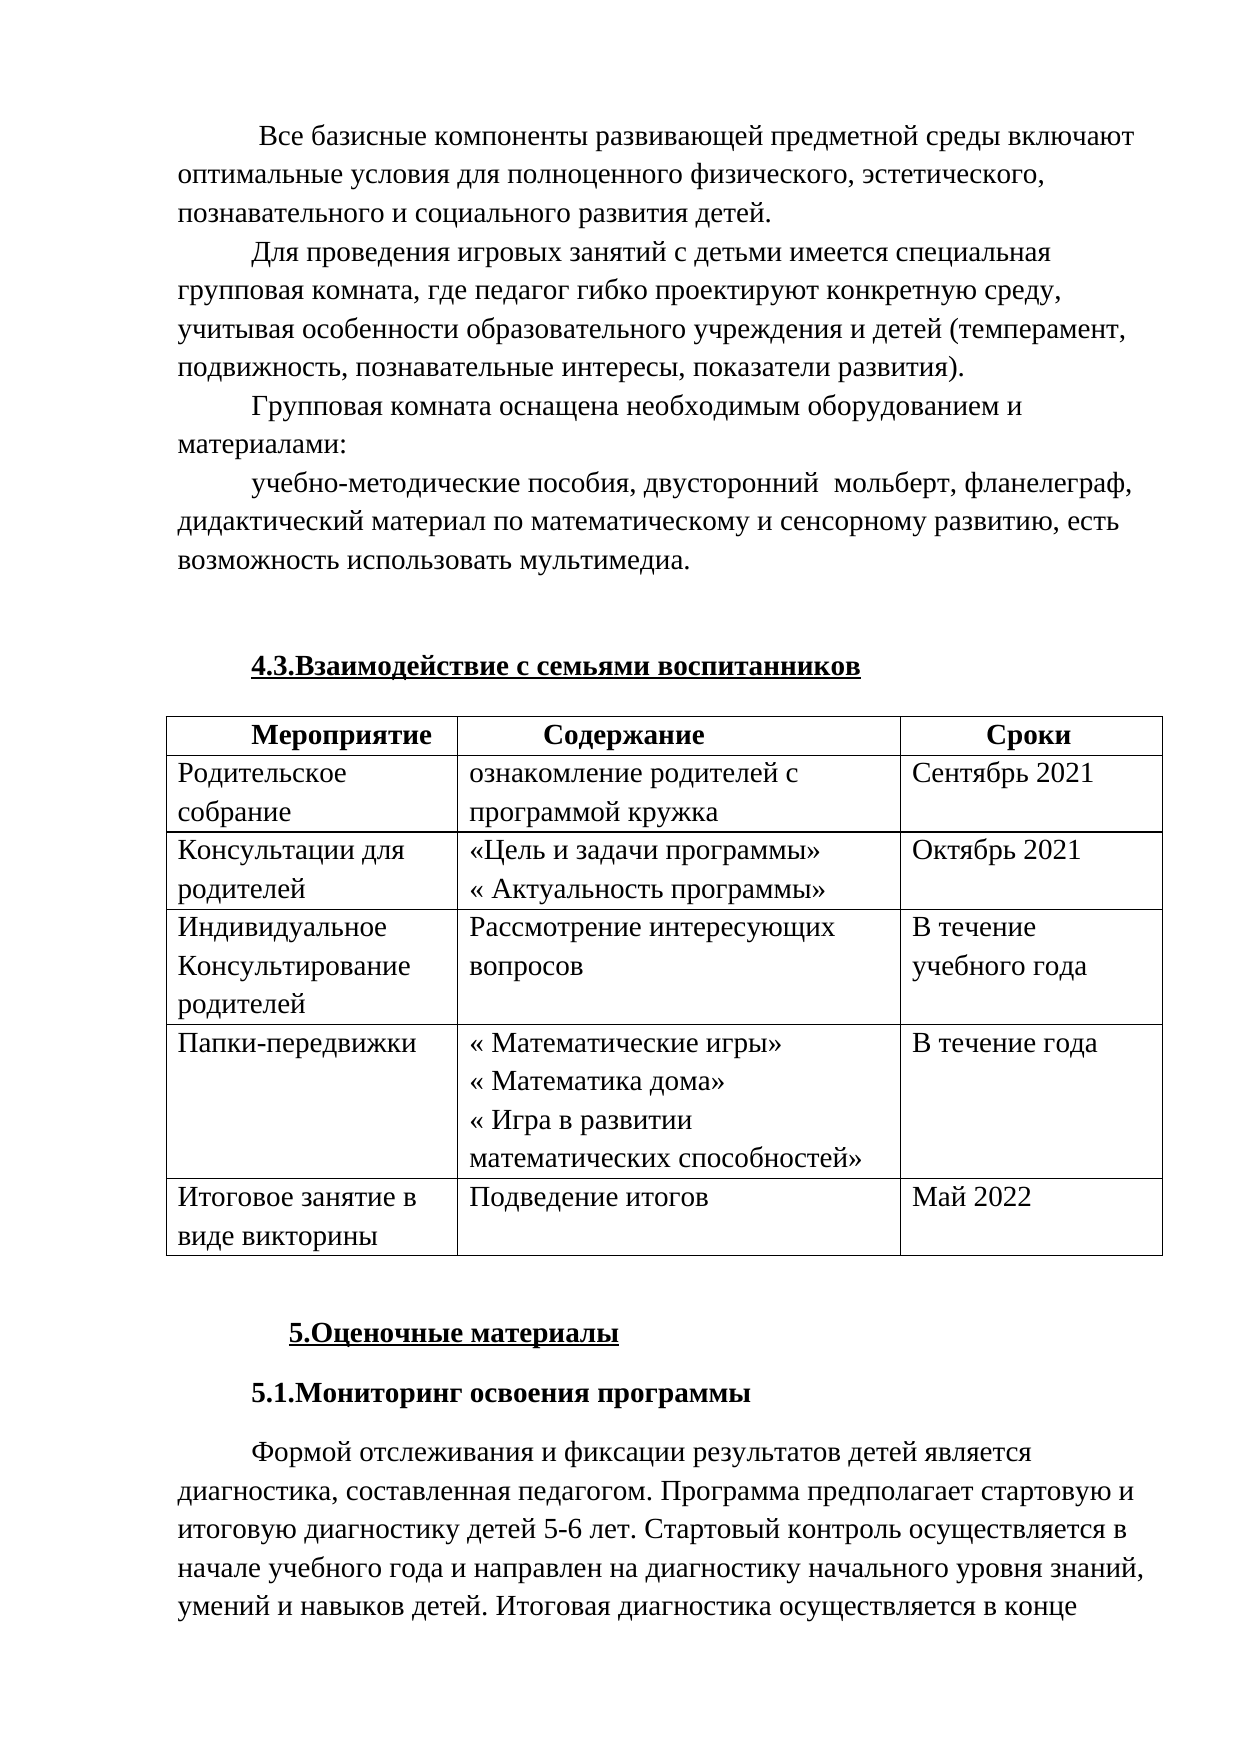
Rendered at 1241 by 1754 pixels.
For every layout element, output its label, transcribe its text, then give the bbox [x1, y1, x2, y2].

table_cell Сентябрь 2021 [901, 756, 1162, 831]
table_cell Итоговое занятие в виде викторины [167, 1179, 457, 1255]
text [177, 1434, 1152, 1622]
text 4.3.Взаимодействие с семьями воспитанников [177, 648, 1152, 682]
table_cell Подведение итогов [458, 1179, 900, 1255]
text учебно-методические пособия, двусторонний мольберт, фланелеграф, дидактический материал по математическому и сенсорному развитию, есть возможность использовать мультимедиа. [177, 465, 1152, 576]
table_cell Папки-передвижки [167, 1025, 457, 1178]
table_header Сроки [901, 717, 1162, 754]
table_cell Октябрь 2021 [901, 833, 1162, 908]
table_cell Индивидуальное Консультирование родителей [167, 910, 457, 1024]
table_cell ознакомление родителей с программой кружка [458, 756, 900, 831]
text 5.1.Мониторинг освоения программы [177, 1375, 1152, 1408]
text Для проведения игровых занятий с детьми имеется специальная групповая комната, где педагог гибко проектируют конкретную среду, учитывая особенности образовательного учреждения и детей (темперамент, подвижность, познавательные интересы, показатели развития). [177, 234, 1152, 383]
table_cell Консультации для родителей [167, 833, 457, 908]
table_cell Рассмотрение интересующих вопросов [458, 910, 900, 1024]
table_cell В течение года [901, 1025, 1162, 1178]
text Групповая комната оснащена необходимым оборудованием и материалами: [177, 388, 1152, 460]
table_cell Май 2022 [901, 1179, 1162, 1255]
table_cell «Цель и задачи программы» « Актуальность программы» [458, 833, 900, 908]
table_cell В течение учебного года [901, 910, 1162, 1024]
text Все базисные компоненты развивающей предметной среды включают оптимальные условия для полноценного физического, эстетического, познавательного и социального развития детей. [177, 118, 1159, 229]
table_cell Родительское собрание [167, 756, 457, 831]
text 5.Оценочные материалы [215, 1315, 1152, 1349]
table_header Содержание [458, 717, 900, 754]
table_header Мероприятие [167, 717, 457, 754]
table_cell « Математические игры» « Математика дома» « Игра в развитии математических способностей» [458, 1025, 900, 1178]
